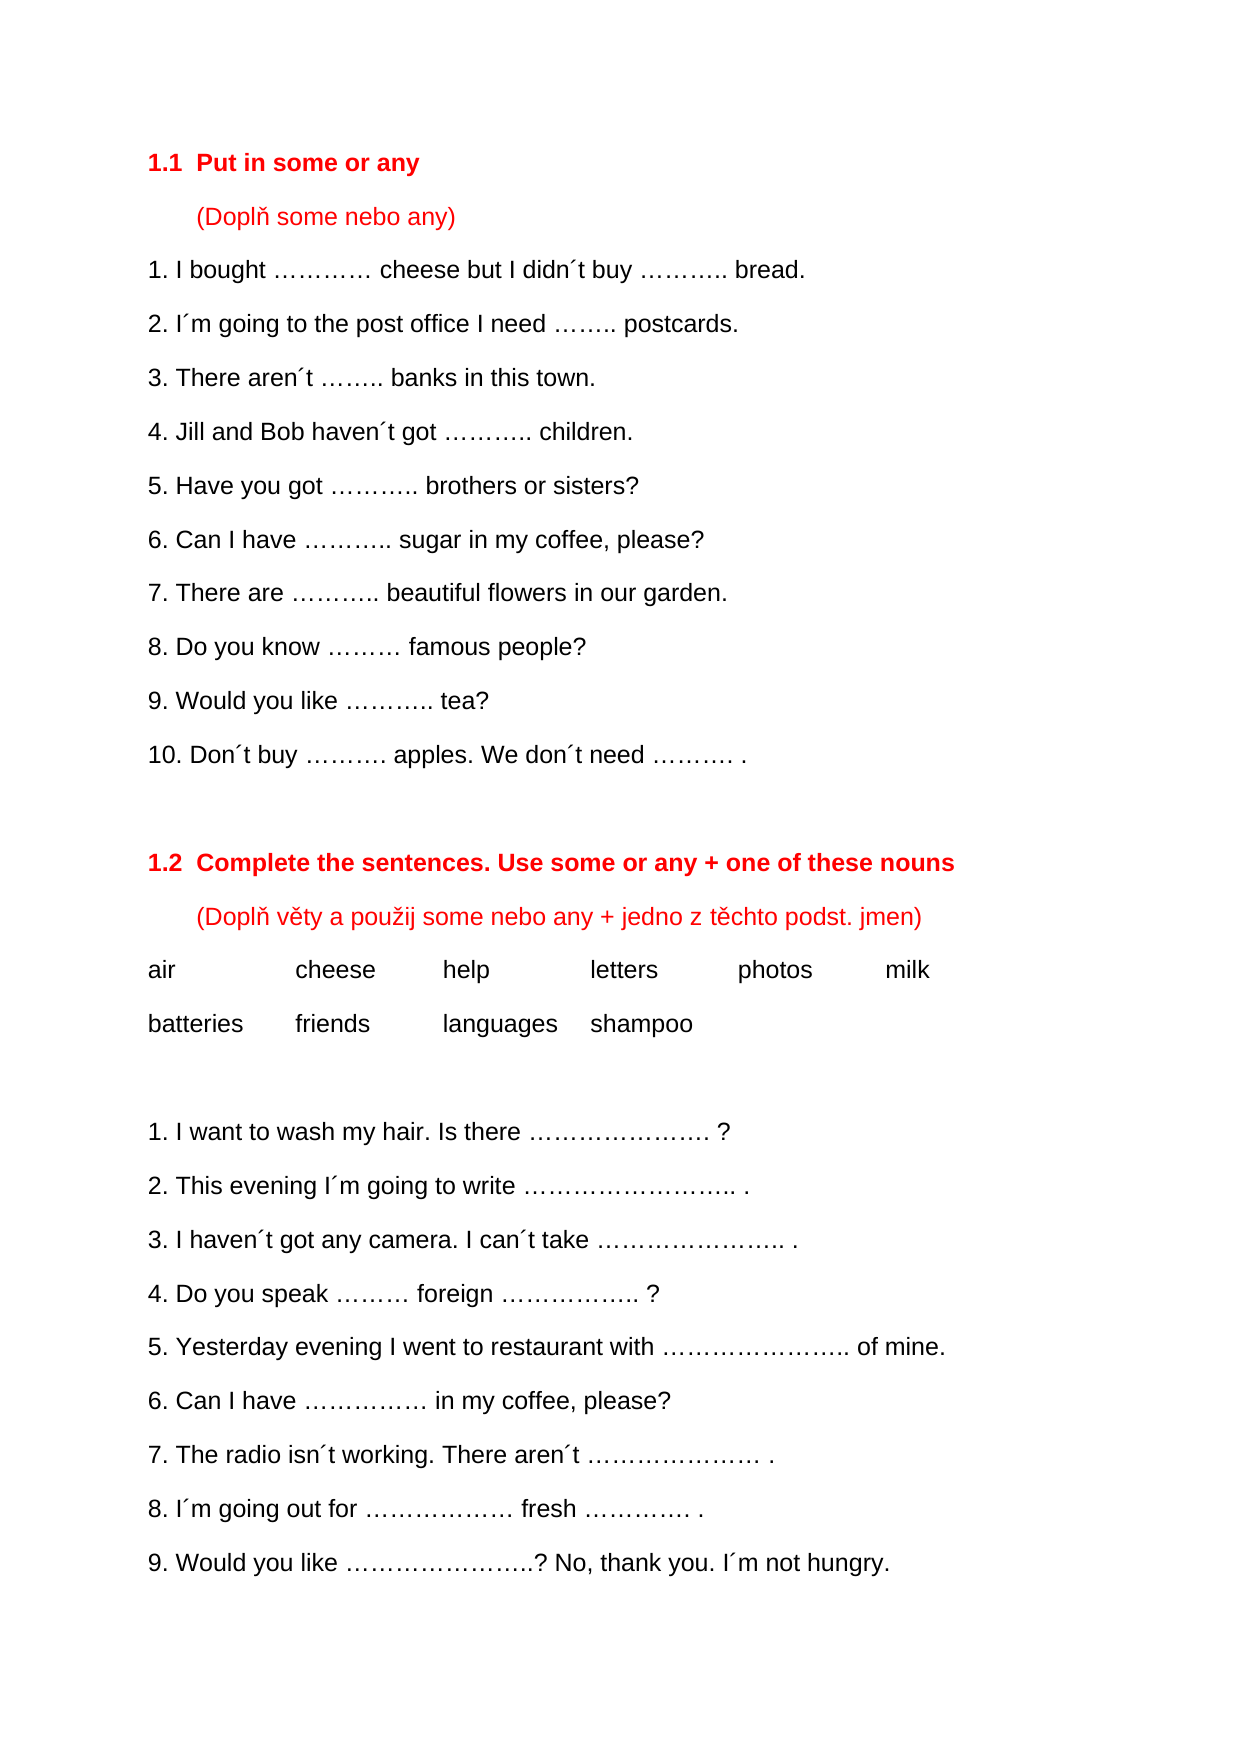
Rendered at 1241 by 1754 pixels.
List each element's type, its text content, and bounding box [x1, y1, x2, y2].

text 3. There aren´t …….. banks in this town. [148, 363, 1093, 392]
text 2. This evening I´m going to write …………………….. . [148, 1171, 1093, 1199]
text 6. Can I have …………… in my coffee, please? [148, 1386, 1093, 1415]
text 8. I´m going out for ……………… fresh …………. . [148, 1494, 1093, 1523]
text 3. I haven´t got any camera. I can´t take ………………….. . [148, 1225, 1093, 1253]
text air cheese help letters photos milk [148, 955, 1093, 984]
text batteries friends languages shampoo [148, 1009, 1093, 1038]
text 4. Jill and Bob haven´t got ……….. children. [148, 417, 1093, 446]
text 10. Don´t buy ………. apples. We don´t need ………. . [148, 740, 1093, 769]
text 1. I bought ………… cheese but I didn´t buy ……….. bread. [148, 255, 1093, 284]
text 4. Do you speak ……… foreign …………….. ? [148, 1278, 1093, 1307]
text 9. Would you like …………………..? No, thank you. I´m not hungry. [148, 1548, 1093, 1577]
text 7. The radio isn´t working. There aren´t ………………… . [148, 1440, 1093, 1469]
text (Doplň some nebo any) [148, 201, 1093, 230]
text 1.2 Complete the sentences. Use some or any + one of these nouns [148, 848, 1093, 876]
text 5. Have you got ……….. brothers or sisters? [148, 471, 1093, 499]
text 8. Do you know ……… famous people? [148, 632, 1093, 661]
text (Doplň věty a použij some nebo any + jedno z těchto podst. jmen) [148, 902, 1093, 930]
text 2. I´m going to the post office I need …….. postcards. [148, 309, 1093, 338]
text 1. I want to wash my hair. Is there …………………. ? [148, 1117, 1093, 1146]
text 1.1 Put in some or any [148, 148, 1093, 176]
text 9. Would you like ……….. tea? [148, 686, 1093, 715]
text 5. Yesterday evening I went to restaurant with ………………….. of mine. [148, 1332, 1093, 1361]
text 7. There are ……….. beautiful flowers in our garden. [148, 578, 1093, 607]
text 6. Can I have ……….. sugar in my coffee, please? [148, 524, 1093, 553]
